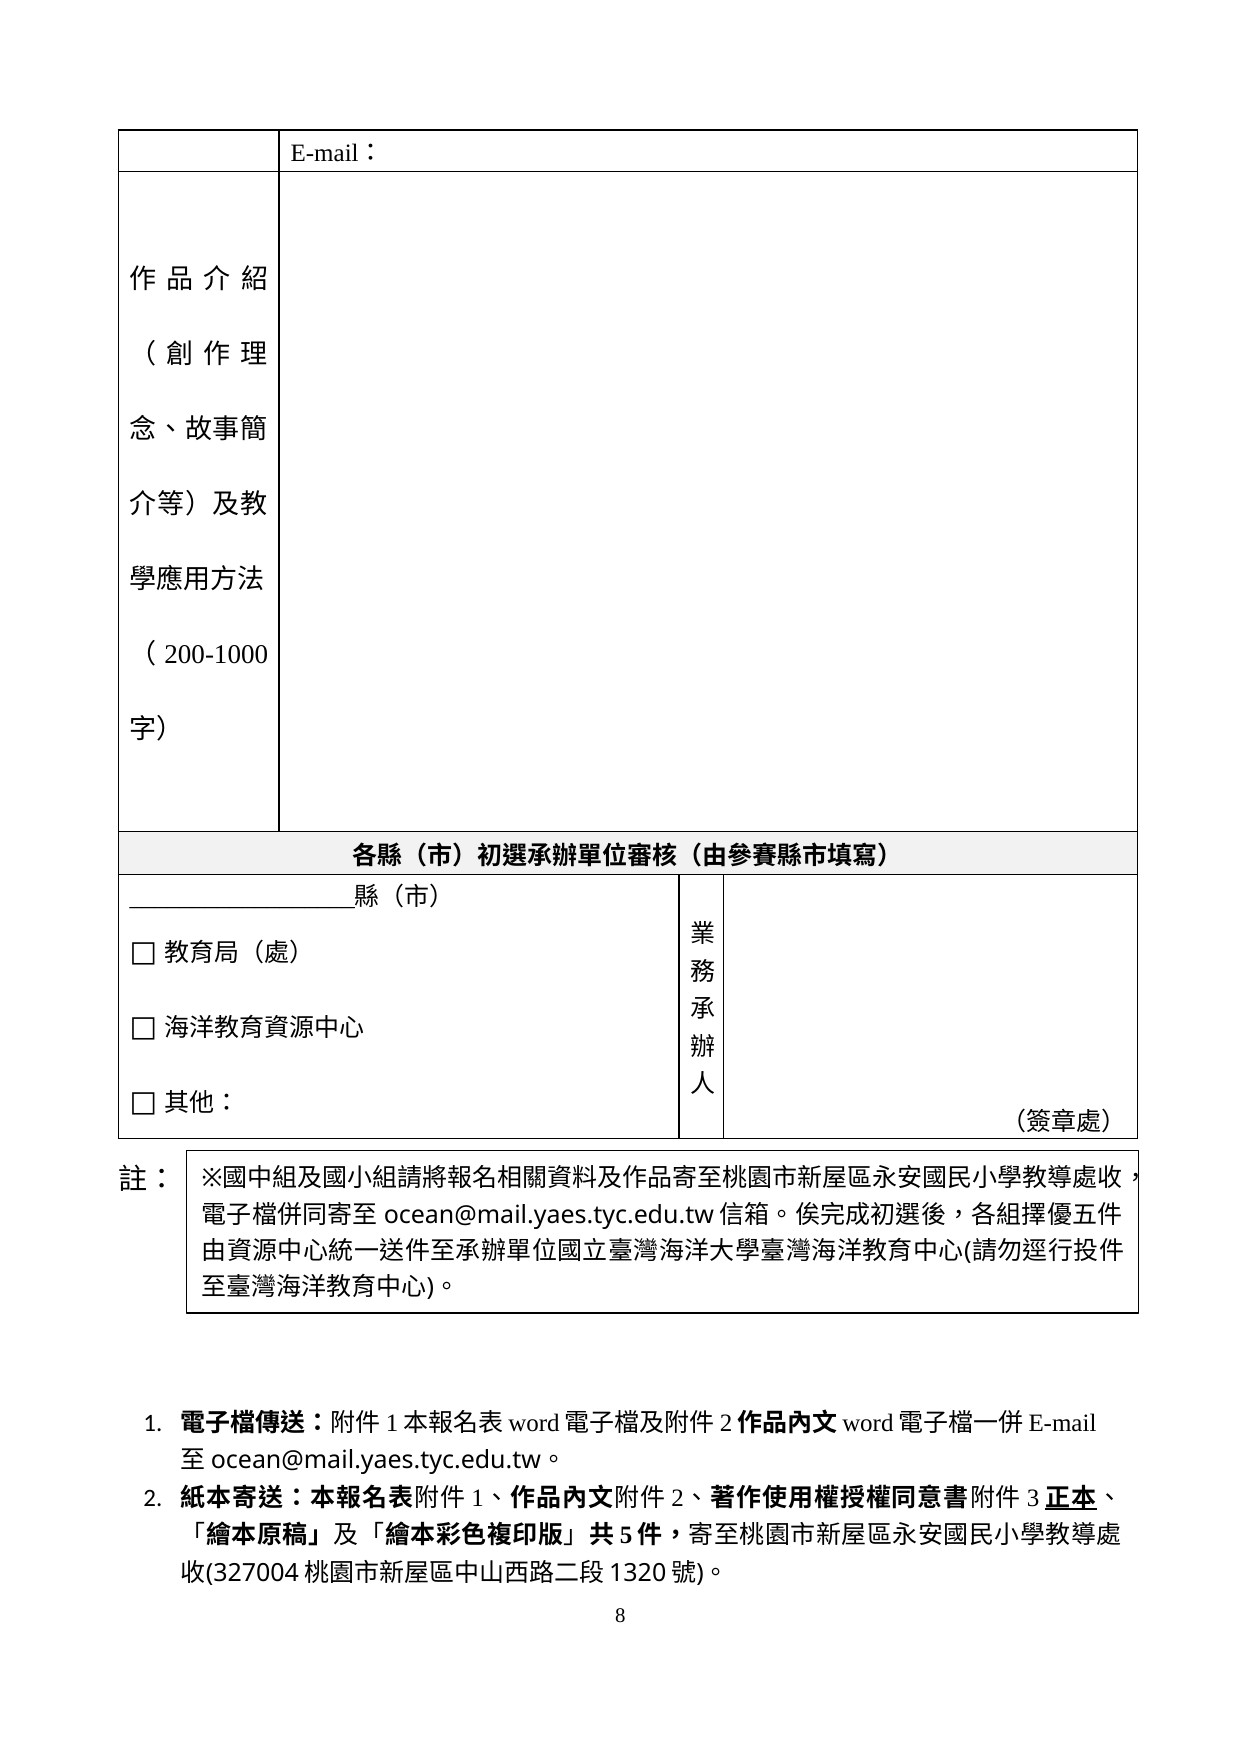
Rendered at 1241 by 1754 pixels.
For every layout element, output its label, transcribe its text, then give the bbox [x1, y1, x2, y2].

list 電子檔傳送：附件1本報名表word電子檔及附件2作品內文word電子檔一併E-mail至ocean@mail.yaes.tyc.edu.tw。 [143, 1401, 1122, 1476]
table_cell 各縣（市）初選承辦單位審核（由參賽縣市填寫） [119, 832, 1137, 874]
text 註： [118, 1139, 1122, 1214]
table_cell （簽章處） [724, 875, 1137, 1138]
table_cell E-mail： [280, 131, 1137, 171]
table_cell __________________縣（市） □ 教育局（處） □ 海洋教育資源中心 □ 其他： [119, 875, 678, 1138]
table_cell [280, 172, 1137, 831]
list 紙本寄送：本報名表附件1、作品內文附件2、著作使用權授權同意書附件3正本、「繪本原稿」及「繪本彩色複印版」共5件，寄至桃園市新屋區永安國民小學教導處收(327004桃園市新屋區中山西路二段1320號)。 [143, 1476, 1122, 1589]
table_cell 作品介紹（創作理念、故事簡介等）及教學應用方法 （200-1000字） [119, 172, 278, 831]
table_cell 業務 承辦人 [680, 875, 723, 1138]
